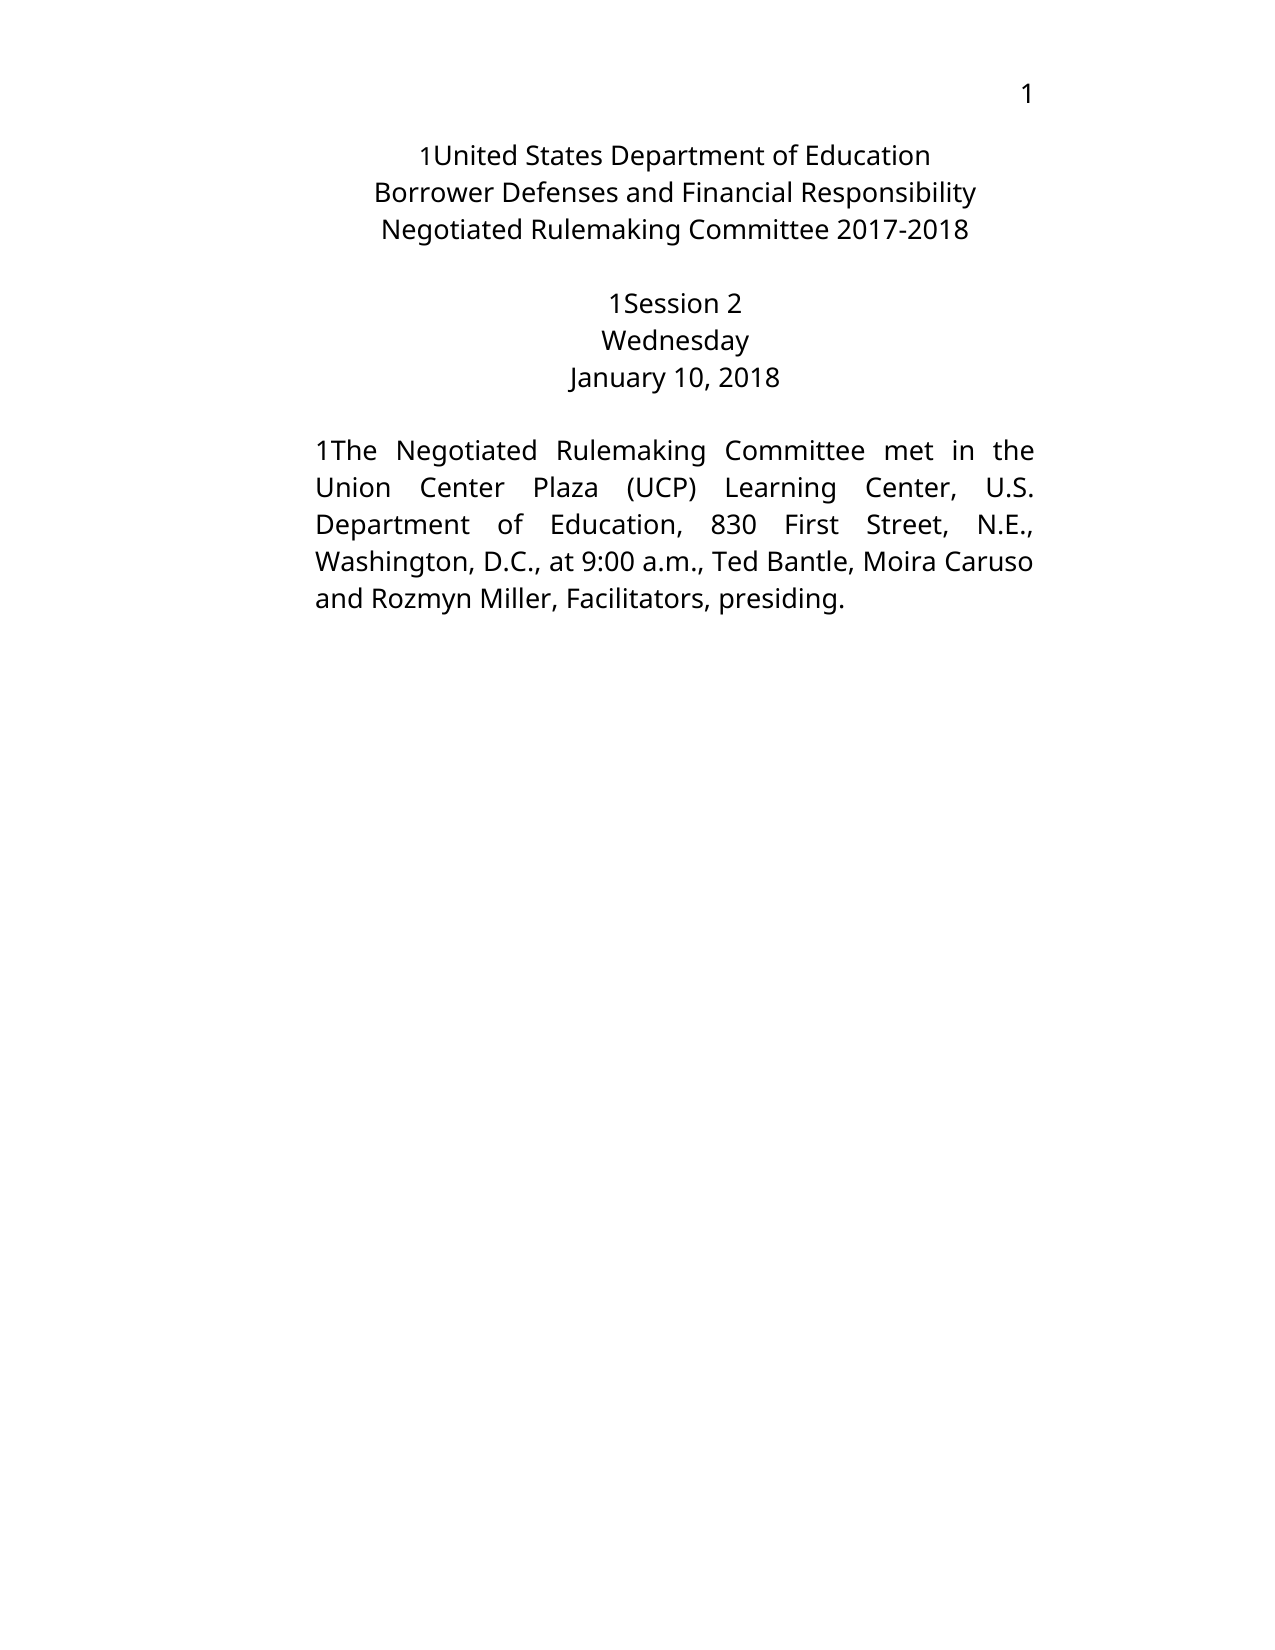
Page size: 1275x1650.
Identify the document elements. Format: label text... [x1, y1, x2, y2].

title Wednesday [315, 321, 1035, 358]
title United States Department of Education [315, 137, 1035, 174]
title Session 2 [315, 284, 1035, 321]
title The Negotiated Rulemaking Committee met in the Union Center Plaza (UCP) Learning Center, U.S. Department of Education, 830 First Street, N.E., Washington, D.C., at 9:00 a.m., Ted Bantle, Moira Caruso and Rozmyn Miller, Facilitators, presiding. [315, 432, 1035, 616]
title Borrower Defenses and Financial Responsibility [315, 174, 1035, 211]
title January 10, 2018 [315, 358, 1035, 395]
title Negotiated Rulemaking Committee 2017-2018 [315, 211, 1035, 247]
